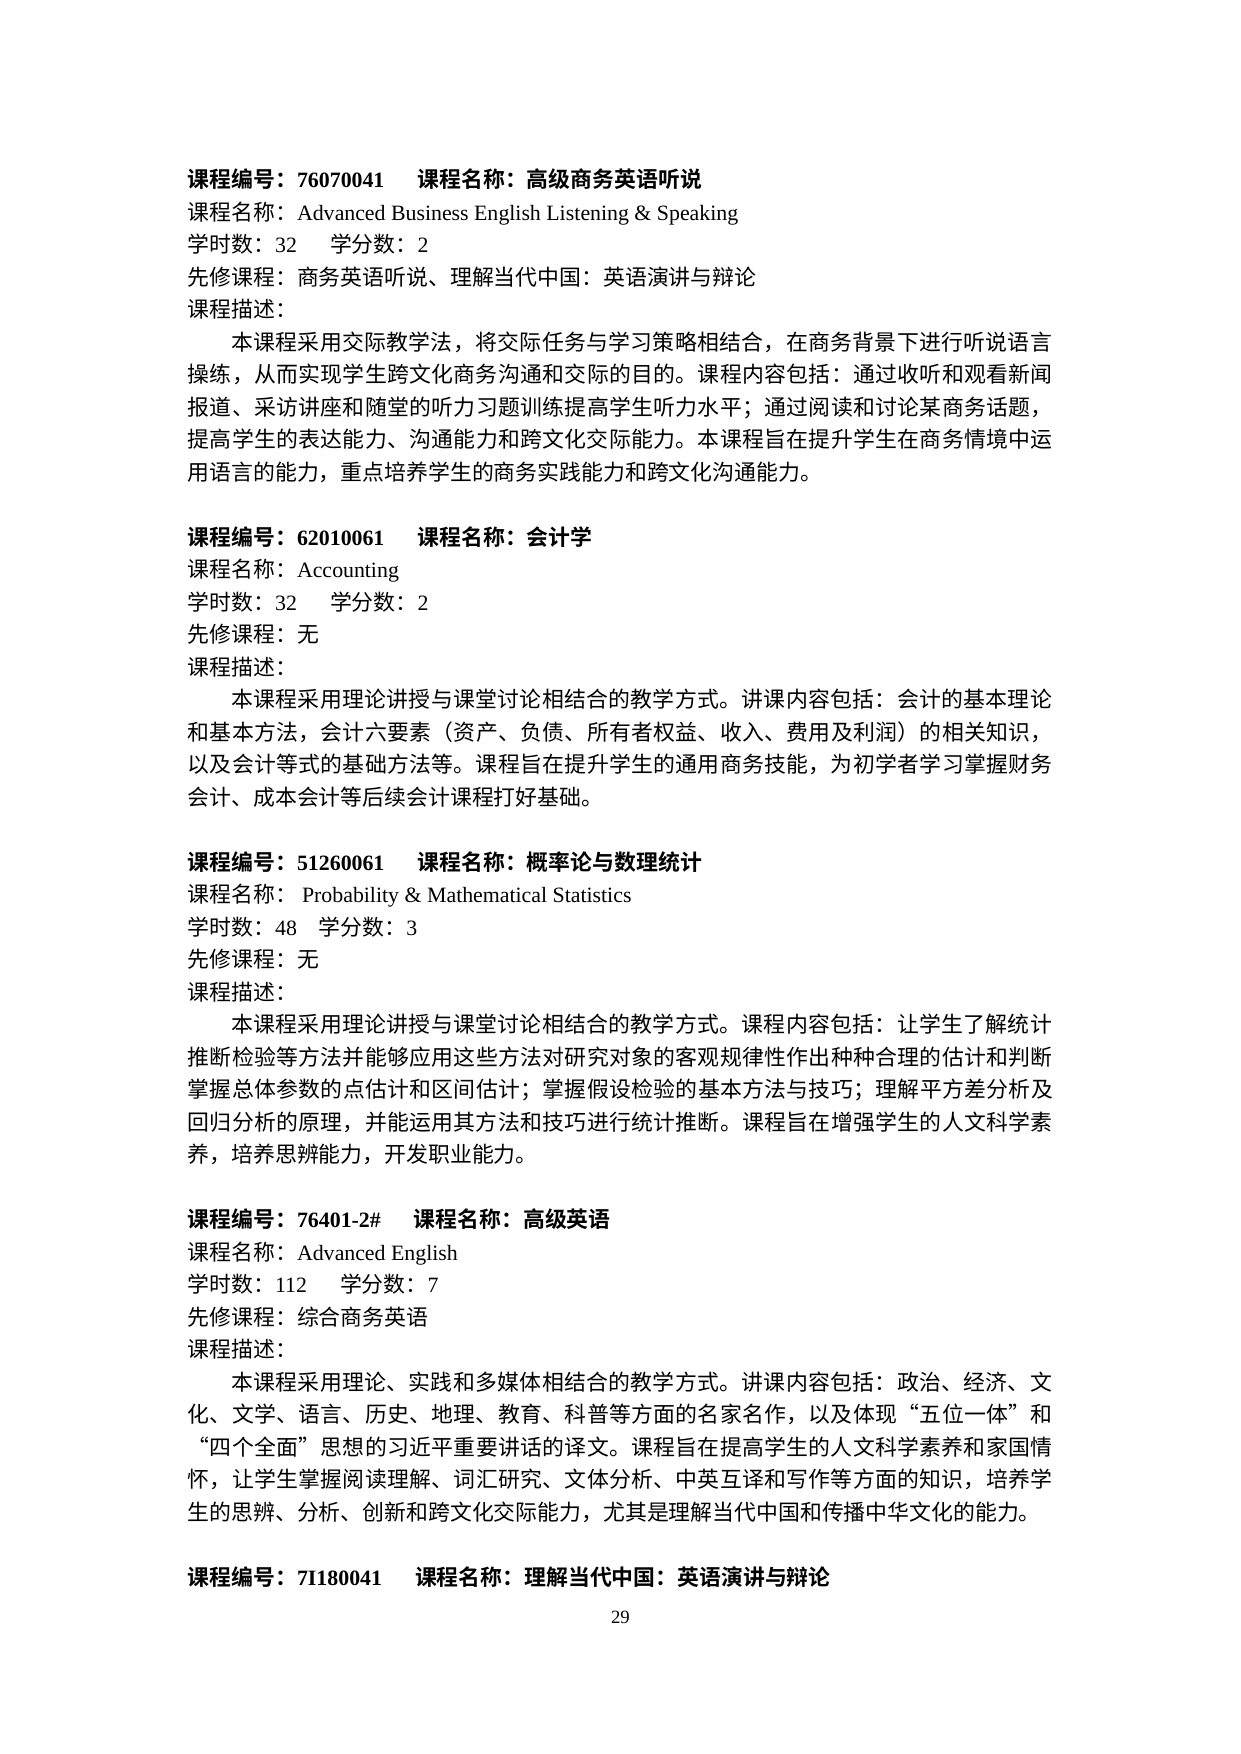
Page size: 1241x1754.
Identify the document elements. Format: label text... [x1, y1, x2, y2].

text 课程编号：76070041 课程名称：高级商务英语听说 [187, 162, 1053, 194]
text 先修课程：无 [187, 617, 1053, 649]
text 课程描述： [187, 1332, 1053, 1364]
text 课程名称： Probability & Mathematical Statistics [187, 877, 1053, 909]
text 课程描述： [187, 974, 1053, 1007]
text 课程名称：Advanced English [187, 1234, 1053, 1267]
text 学时数：32 学分数：2 [187, 227, 1053, 259]
text 学时数：48 学分数：3 [187, 909, 1053, 942]
text 本课程采用理论讲授与课堂讨论相结合的教学方式。讲课内容包括：会计的基本理论和基本方法，会计六要素（资产、负债、所有者权益、收入、费用及利润）的相关知识，以及会计等式的基础方法等。课程旨在提升学生的通用商务技能，为初学者学习掌握财务会计、成本会计等后续会计课程打好基础。 [187, 682, 1053, 812]
text 先修课程：商务英语听说、理解当代中国：英语演讲与辩论 [187, 259, 1053, 292]
text 先修课程：无 [187, 942, 1053, 974]
text 课程名称：Advanced Business English Listening & Speaking [187, 194, 1053, 227]
text 学时数：32 学分数：2 [187, 584, 1053, 617]
text 课程编号：76401-2# 课程名称：高级英语 [187, 1202, 1053, 1234]
text 本课程采用理论、实践和多媒体相结合的教学方式。讲课内容包括：政治、经济、文化、文学、语言、历史、地理、教育、科普等方面的名家名作，以及体现“五位一体”和“四个全面”思想的习近平重要讲话的译文。课程旨在提高学生的人文科学素养和家国情怀，让学生掌握阅读理解、词汇研究、文体分析、中英互译和写作等方面的知识，培养学生的思辨、分析、创新和跨文化交际能力，尤其是理解当代中国和传播中华文化的能力。 [187, 1364, 1053, 1527]
text 先修课程：综合商务英语 [187, 1299, 1053, 1332]
text 课程编号：51260061 课程名称：概率论与数理统计 [187, 844, 1053, 877]
text 课程编号：7I180041 课程名称：理解当代中国：英语演讲与辩论 [187, 1559, 1053, 1592]
text 本课程采用交际教学法，将交际任务与学习策略相结合，在商务背景下进行听说语言操练，从而实现学生跨文化商务沟通和交际的目的。课程内容包括：通过收听和观看新闻报道、采访讲座和随堂的听力习题训练提高学生听力水平；通过阅读和讨论某商务话题，提高学生的表达能力、沟通能力和跨文化交际能力。本课程旨在提升学生在商务情境中运用语言的能力，重点培养学生的商务实践能力和跨文化沟通能力。 [187, 324, 1053, 487]
text 本课程采用理论讲授与课堂讨论相结合的教学方式。课程内容包括：让学生了解统计推断检验等方法并能够应用这些方法对研究对象的客观规律性作出种种合理的估计和判断；掌握总体参数的点估计和区间估计；掌握假设检验的基本方法与技巧；理解平方差分析及回归分析的原理，并能运用其方法和技巧进行统计推断。课程旨在增强学生的人文科学素养，培养思辨能力，开发职业能力。 [187, 1007, 1053, 1169]
text 课程名称：Accounting [187, 552, 1053, 584]
text 学时数：112 学分数：7 [187, 1267, 1053, 1299]
text 课程描述： [187, 292, 1053, 324]
text 课程编号：62010061 课程名称：会计学 [187, 519, 1053, 552]
text 课程描述： [187, 649, 1053, 682]
